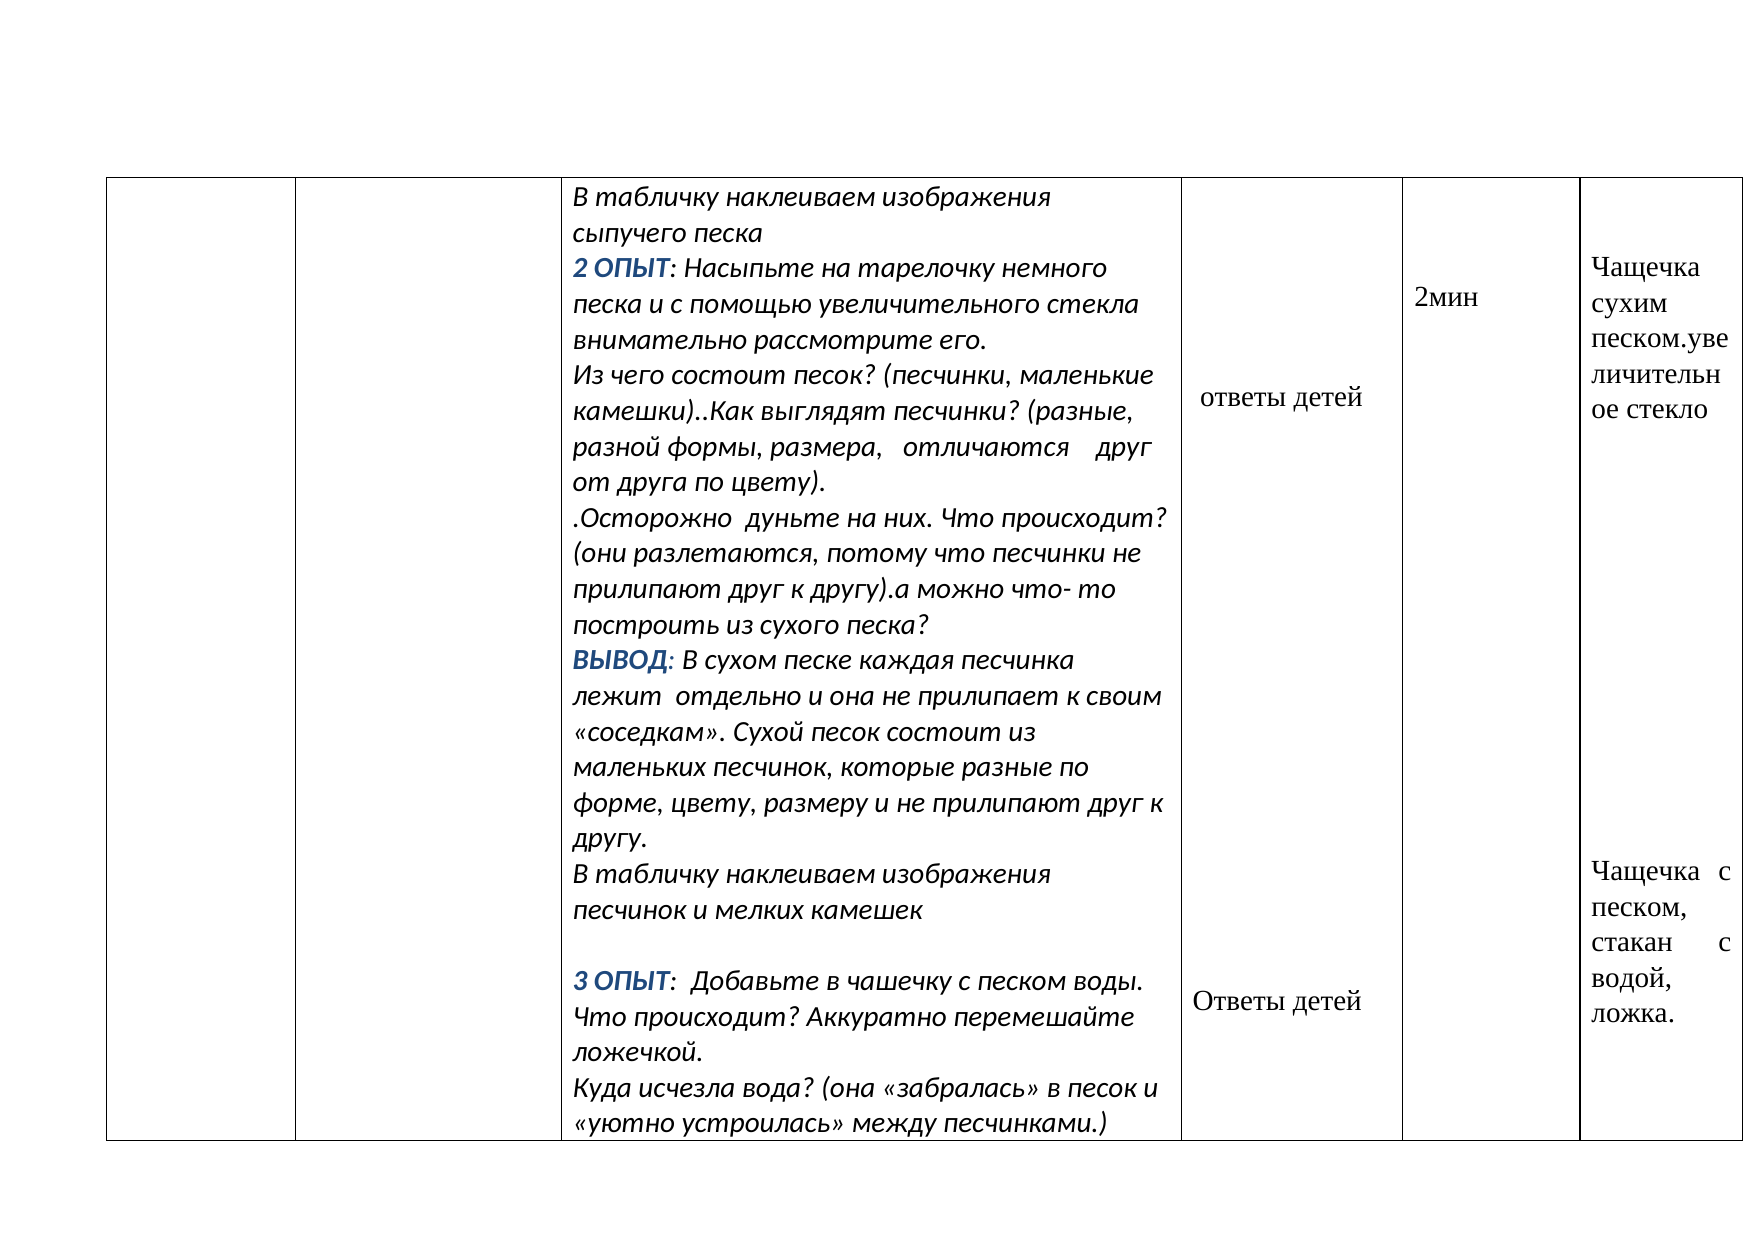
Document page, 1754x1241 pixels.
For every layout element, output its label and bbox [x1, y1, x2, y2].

table_cell [1403, 178, 1579, 1140]
table_cell [296, 178, 561, 1140]
table_cell [1581, 178, 1742, 1140]
table_cell [562, 178, 1181, 1140]
table_cell [1182, 178, 1402, 1140]
table_cell [107, 178, 295, 1140]
